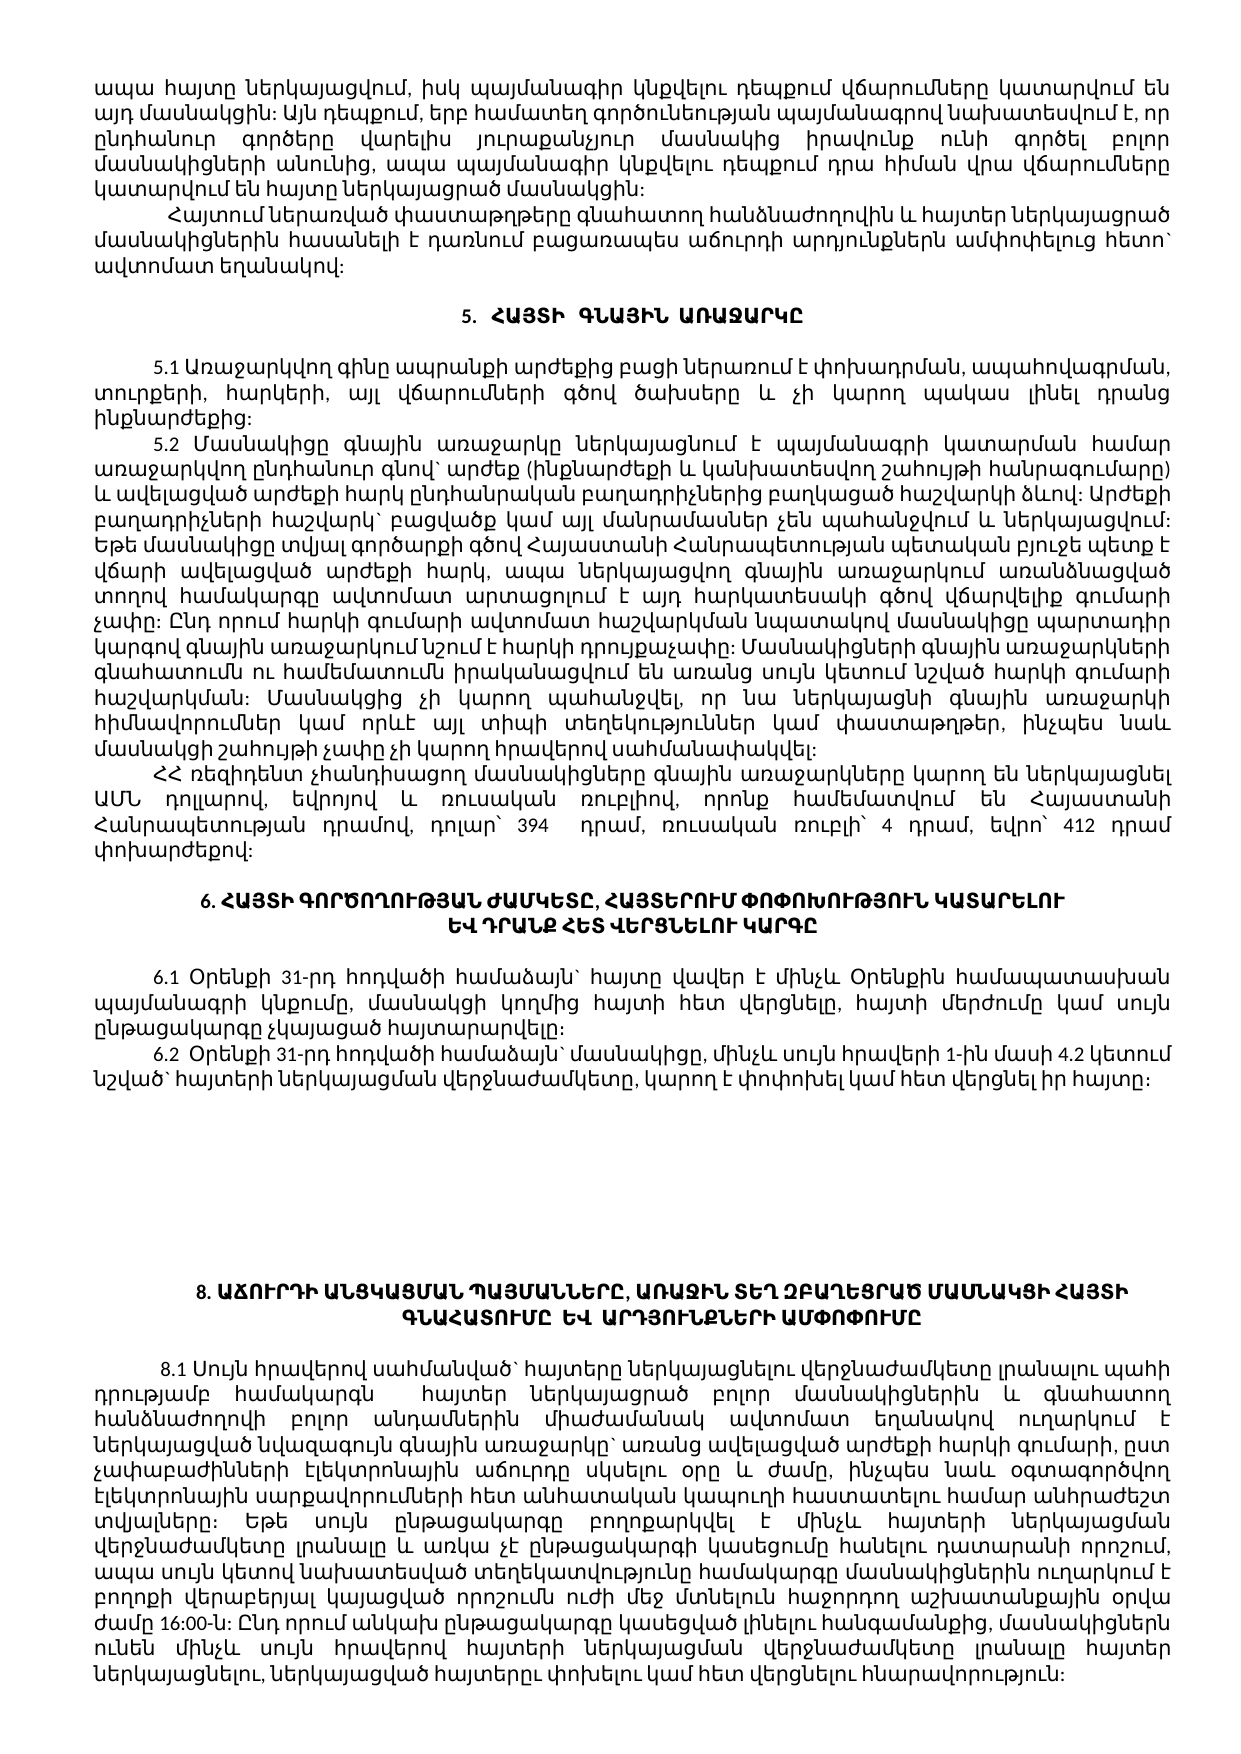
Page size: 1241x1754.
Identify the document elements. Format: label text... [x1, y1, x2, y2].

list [94, 75, 1171, 202]
text 5.1 Առաջարկվող գինը ապրանքի արժեքից բացի ներառում է փոխադրման, ապահովագրման, տուրքերի, հարկերի, այլ վճարումների գծով ծախսերը և չի կարող պակաս լինել դրանց ինքնարժեքից: [94, 354, 1171, 431]
text Հայտում ներառված փաստաթղթերը գնահատող հանձնաժողովին և հայտեր ներկայացրած մասնակիցներին հասանելի է դառնում բացառապես աճուրդի արդյունքներն ամփոփելուց հետո` ավտոմատ եղանակով: [94, 202, 1171, 278]
text ՀՀ ռեզիդենտ չհանդիսացող մասնակիցները գնային առաջարկները կարող են ներկայացնել ԱՄՆ դոլլարով, եվրոյով և ռուսական ռուբլիով, որոնք համեմատվում են Հայաստանի Հանրապետության դրամով, դոլար՝ 394 դրամ, ռուսական ռուբլի՝ 4 դրամ, եվրո՝ 412 դրամ փոխարժեքով: [94, 761, 1171, 863]
text ԳՆԱՀԱՏՈՒՄԸ ԵՎ ԱՐԴՅՈՒՆՔՆԵՐԻ ԱՄՓՈՓՈՒՄԸ [94, 1305, 1171, 1330]
text 8. ԱՃՈՒՐԴԻ ԱՆՑԿԱՑՄԱՆ ՊԱՅՄԱՆՆԵՐԸ, ԱՌԱՋԻՆ ՏԵՂ ԶԲԱՂԵՑՐԱԾ ՄԱՍՆԱԿՑԻ ՀԱՅՏԻ [94, 1279, 1171, 1305]
text 6.2 Օրենքի 31-րդ հոդվածի համաձայն` մասնակիցը, մինչև սույն հրավերի 1-ին մասի 4.2 կետում նշված` հայտերի ներկայացման վերջնաժամկետը, կարող է փոփոխել կամ հետ վերցնել իր հայտը։ [94, 1041, 1171, 1092]
text 6. ՀԱՅՏԻ ԳՈՐԾՈՂՈՒԹՅԱՆ ԺԱՄԿԵՏԸ, ՀԱՅՏԵՐՈՒՄ ՓՈՓՈԽՈՒԹՅՈՒՆ ԿԱՏԱՐԵԼՈՒ [94, 888, 1171, 914]
text 8.1 Սույն հրավերով սահմանված` հայտերը ներկայացնելու վերջնաժամկետը լրանալու պահի դրությամբ համակարգն հայտեր ներկայացրած բոլոր մասնակիցներին և գնահատող հանձնաժողովի բոլոր անդամներին միաժամանակ ավտոմատ եղանակով ուղարկում է ներկայացված նվազագույն գնային առաջարկը` առանց ավելացված արժեքի հարկի գումարի, ըստ չափաբաժինների էլեկտրոնային աճուրդը սկսելու օրը և ժամը, ինչպես նաև օգտագործվող էլեկտրոնային սարքավորումների հետ անհատական կապուղի հաստատելու համար անհրաժեշտ տվյալները։ Եթե սույն ընթացակարգը բողոքարկվել է մինչև հայտերի ներկայացման վերջնաժամկետը լրանալը և առկա չէ ընթացակարգի կասեցումը հանելու դատարանի որոշում, ապա սույն կետով նախատեսված տեղեկատվությունը համակարգը մասնակիցներին ուղարկում է բողոքի վերաբերյալ կայացված որոշումն ուժի մեջ մտնելուն հաջորդող աշխատանքային օրվա ժամը 16:00-ն: Ընդ որում անկախ ընթացակարգը կասեցված լինելու հանգամանքից, մասնակիցներն ունեն մինչև սույն հրավերով հայտերի ներկայացման վերջնաժամկետը լրանալը հայտեր ներկայացնելու, ներկայացված հայտերըւ փոխելու կամ հետ վերցնելու հնարավորություն: [94, 1356, 1171, 1686]
text 5. ՀԱՅՏԻ ԳՆԱՅԻՆ ԱՌԱՋԱՐԿԸ [94, 304, 1171, 329]
text 5.2 Մասնակիցը գնային առաջարկը ներկայացնում է պայմանագրի կատարման համար առաջարկվող ընդհանուր գնով` արժեք (ինքնարժեքի և կանխատեսվող շահույթի հանրագումարը) և ավելացված արժեքի հարկ ընդհանրական բաղադրիչներից բաղկացած հաշվարկի ձևով: Արժեքի բաղադրիչների հաշվարկ` բացվածք կամ այլ մանրամասներ չեն պահանջվում և ներկայացվում: Եթե մասնակիցը տվյալ գործարքի գծով Հայաստանի Հանրապետության պետական բյուջե պետք է վճարի ավելացված արժեքի հարկ, ապա ներկայացվող գնային առաջարկում առանձնացված տողով համակարգը ավտոմատ արտացոլում է այդ հարկատեսակի գծով վճարվելիք գումարի չափը: Ընդ որում հարկի գումարի ավտոմատ հաշվարկման նպատակով մասնակիցը պարտադիր կարգով գնային առաջարկում նշում է հարկի դրույքաչափը: Մասնակիցների գնային առաջարկների գնահատումն ու համեմատումն իրականացվում են առանց սույն կետում նշված հարկի գումարի հաշվարկման: Մասնակցից չի կարող պահանջվել, որ նա ներկայացնի գնային առաջարկի հիմնավորումներ կամ որևէ այլ տիպի տեղեկություններ կամ փաստաթղթեր, ինչպես նաև մասնակցի շահույթի չափը չի կարող հրավերով սահմանափակվել: [94, 431, 1171, 761]
text ԵՎ ԴՐԱՆՔ ՀԵՏ ՎԵՐՑՆԵԼՈՒ ԿԱՐԳԸ [94, 914, 1171, 939]
text 6.1 Օրենքի 31-րդ հոդվածի համաձայն` հայտը վավեր է մինչև Օրենքին համապատասխան պայմանագրի կնքումը, մասնակցի կողմից հայտի հետ վերցնելը, հայտի մերժումը կամ սույն ընթացակարգը չկայացած հայտարարվելը։ [94, 964, 1171, 1041]
